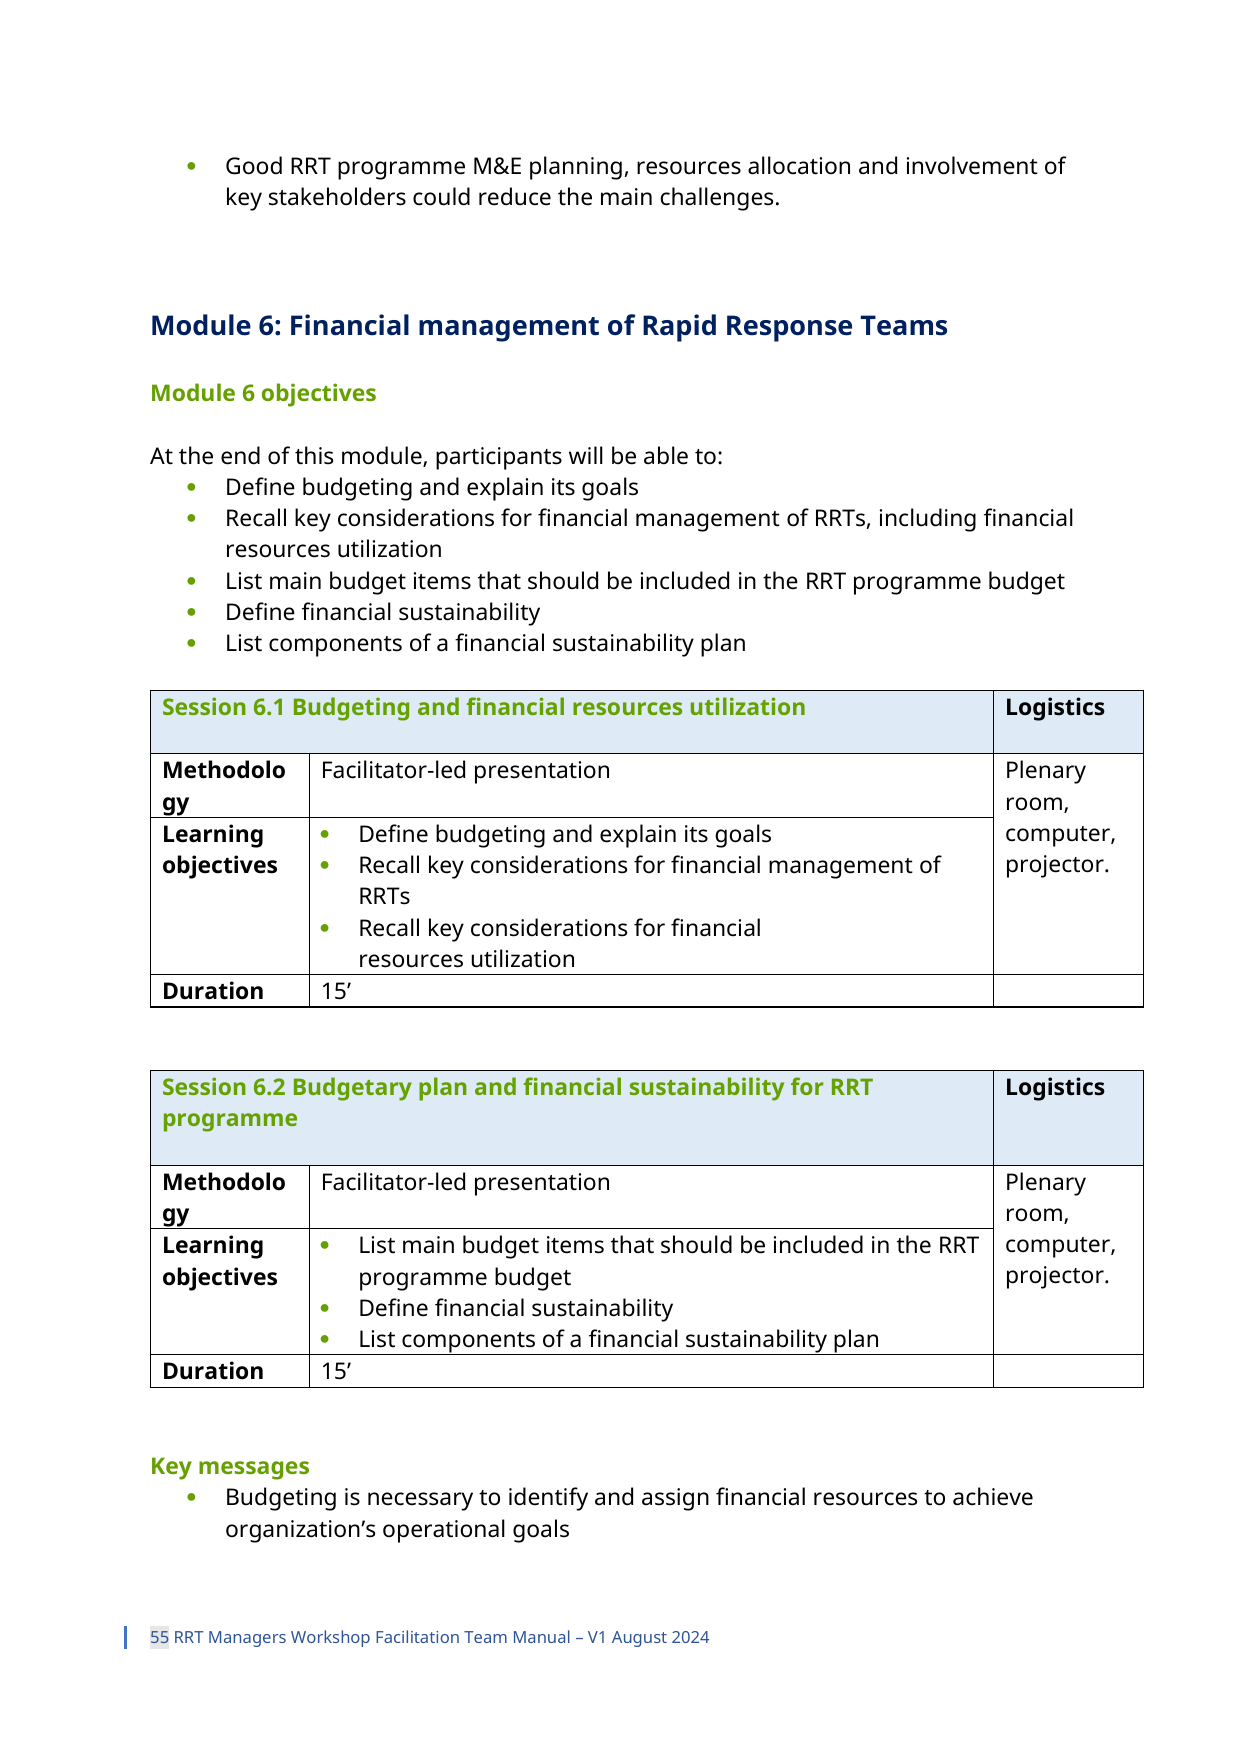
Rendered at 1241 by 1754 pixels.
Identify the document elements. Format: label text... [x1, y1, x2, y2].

table_cell Methodology [151, 1166, 309, 1228]
table_cell Plenary room, computer, projector. [994, 754, 1143, 974]
table_cell Facilitator-led presentation [310, 754, 993, 817]
table_cell Learning objectives [151, 1229, 309, 1354]
subtitle Module 6: Financial management of Rapid Response Teams [150, 306, 1090, 343]
table_cell List main budget items that should be included in the RRT programme budget Define financial sustainability​ List components of a financial sustainability plan [310, 1229, 993, 1354]
table_cell [994, 975, 1143, 1006]
text Module 6 objectives [150, 377, 1090, 408]
table_header Logistics [994, 691, 1143, 753]
table_cell Learning objectives [151, 818, 309, 974]
list List components of a financial sustainability plan​ [187, 627, 1090, 658]
table_cell Duration [151, 1355, 309, 1387]
list Recall key considerations for financial management of RRTs, including financial resources utilization​ [187, 502, 1090, 565]
table_cell Facilitator-led presentation [310, 1166, 993, 1228]
table_cell Define budgeting and explain its goals​ Recall key considerations for financial management of RRTs Recall key considerations for financial resources utilization [310, 818, 993, 974]
table_cell Methodology [151, 754, 309, 817]
list Define budgeting and explain its goals​ [187, 471, 1090, 502]
table_cell [994, 1355, 1143, 1387]
list Budgeting is necessary to identify and assign financial resources to achieve organization’s operational goals [187, 1481, 1090, 1544]
list Good RRT programme M&E planning, resources allocation and involvement of key stakeholders could reduce the main challenges. [187, 150, 1090, 212]
text Key messages [150, 1450, 1090, 1481]
table_header Session 6.1 Budgeting and financial resources utilization [151, 691, 993, 753]
table_cell 15’ [310, 975, 993, 1006]
table_header Session 6.2 Budgetary plan and financial sustainability for RRT programme [151, 1071, 993, 1165]
table_cell Duration [151, 975, 309, 1006]
table_cell Plenary room, computer, projector. [994, 1166, 1143, 1354]
table_cell 15’ [310, 1355, 993, 1387]
table_header Logistics [994, 1071, 1143, 1165]
list List main budget items that should be included in the RRT programme budget​ [187, 565, 1090, 596]
text At the end of this module, participants will be able to:​ [150, 440, 1090, 471]
list Define financial sustainability​ [187, 596, 1090, 627]
